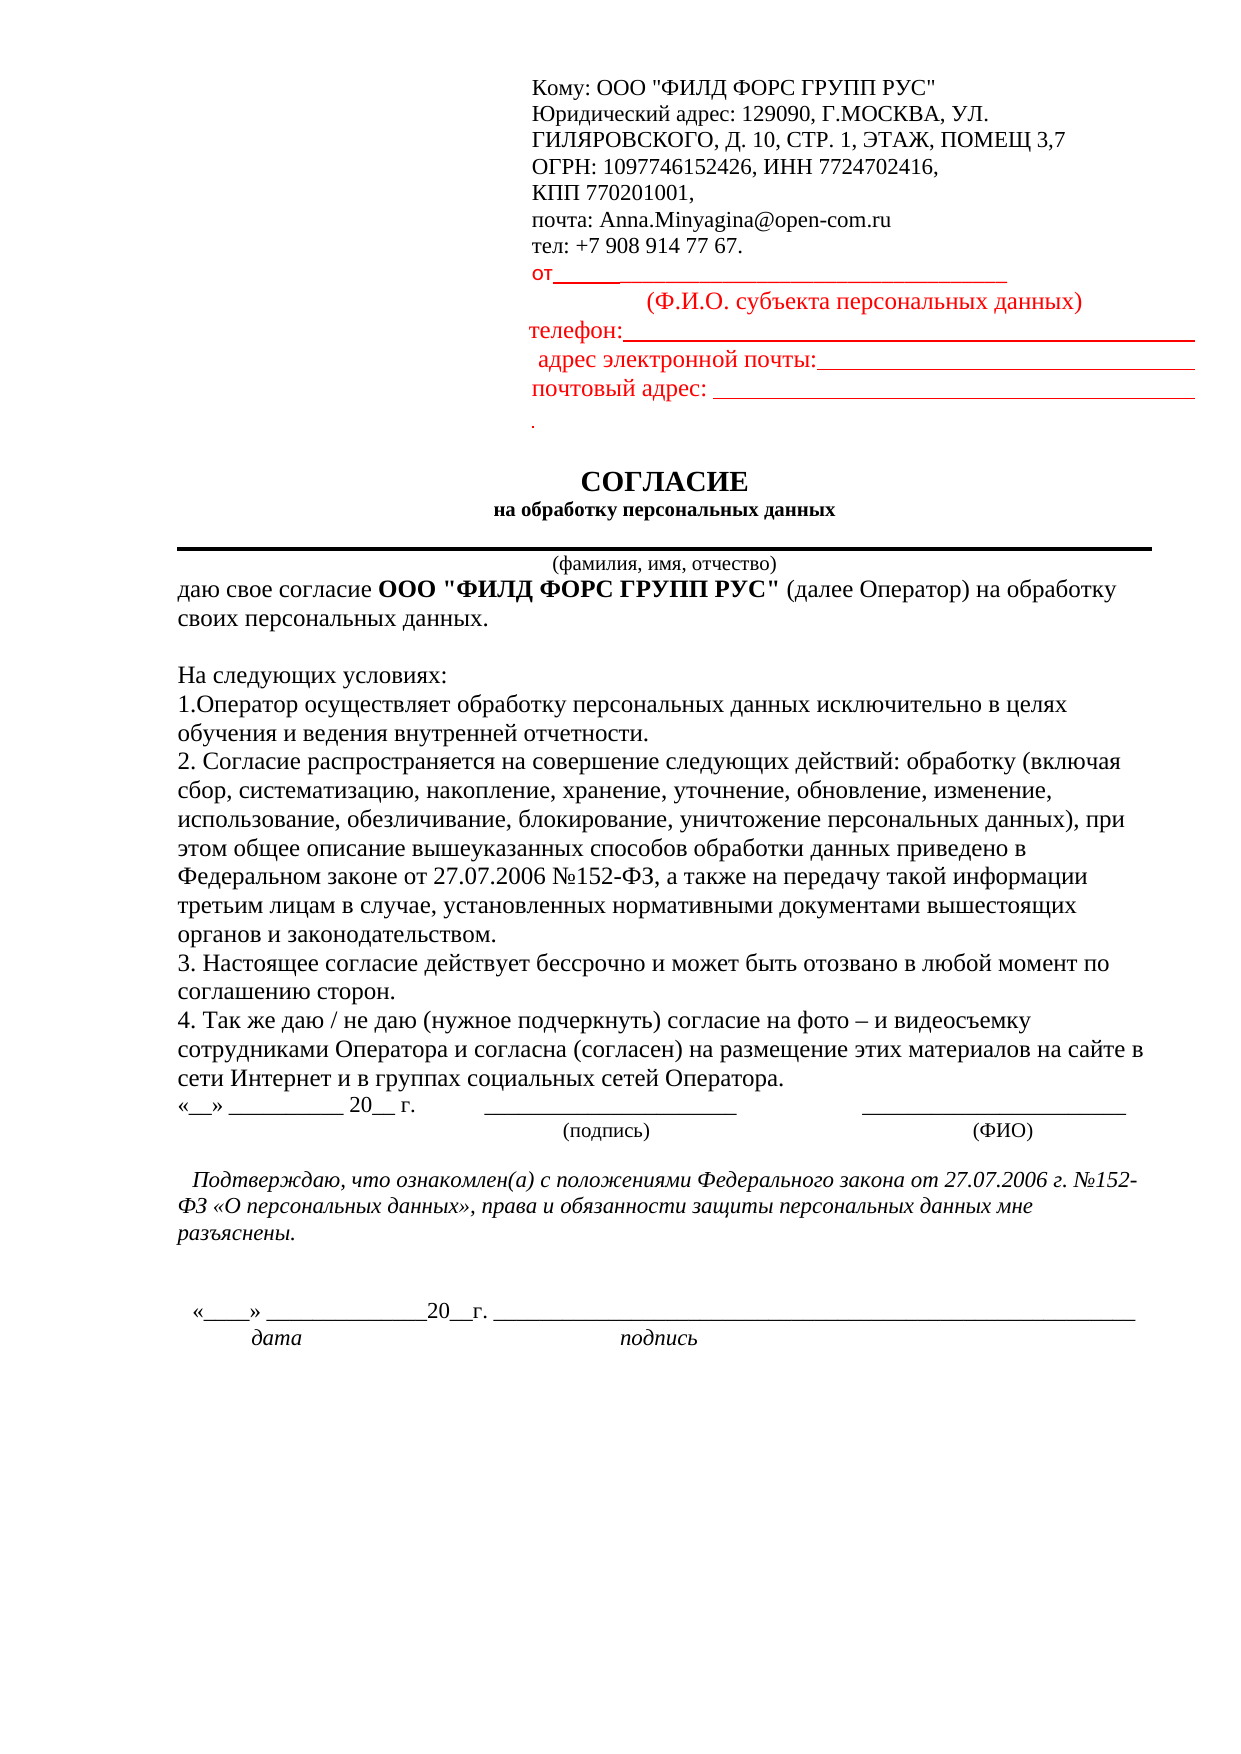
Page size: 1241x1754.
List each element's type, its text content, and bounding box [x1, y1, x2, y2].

text даю свое согласие ООО "ФИЛД ФОРС ГРУПП РУС" (далее Оператор) на обработку своих персональных данных. [177, 574, 1152, 632]
text 4. Так же даю / не даю (нужное подчеркнуть) согласие на фото – и видеосъемку сотрудниками Оператора и согласна (согласен) на размещение этих материалов на сайте в сети Интернет и в группах социальных сетей Оператора. [177, 1005, 1152, 1091]
text (Ф.И.О. субъекта персональных данных) [640, 286, 1137, 315]
text на обработку персональных данных [177, 497, 1152, 521]
text дата подпись [177, 1324, 1152, 1350]
text На следующих условиях: [177, 660, 1152, 689]
text ОГРН: 1097746152426, ИНН 7724702416, [532, 153, 1152, 179]
text Кому: ООО "ФИЛД ФОРС ГРУПП РУС" [532, 74, 1152, 100]
text 3. Настоящее согласие действует бессрочно и может быть отозвано в любой момент по соглашению сторон. [177, 948, 1152, 1005]
text «____» ______________20__г. ________________________________________________________ [177, 1298, 1152, 1324]
text Юридический адрес: 129090, Г.МОСКВА, УЛ. ГИЛЯРОВСКОГО, Д. 10, СТР. 1, ЭТАЖ, ПОМЕЩ 3,7 [532, 100, 1152, 153]
text КПП 770201001, [532, 179, 1152, 206]
text (фамилия, имя, отчество) [177, 551, 1152, 574]
text тел: +7 908 914 77 67. [532, 232, 1152, 258]
text Подтверждаю, что ознакомлен(а) с положениями Федерального закона от 27.07.2006 г. №152-ФЗ «О персональных данных», права и обязанности защиты персональных данных мне разъяснены. [177, 1166, 1152, 1245]
text телефон: адрес электронной почты: почтовый адрес: [528, 315, 1133, 430]
text почта: Anna.Minyagina@open-com.ru [532, 206, 1152, 232]
text 2. Согласие распространяется на совершение следующих действий: обработку (включая сбор, систематизацию, накопление, хранение, уточнение, обновление, изменение, использование, обезличивание, блокирование, уничтожение персональных данных), при этом общее описание вышеуказанных способов обработки данных приведено в Федеральном законе от 27.07.2006 №152-ФЗ, а также на передачу такой информации третьим лицам в случае, установленных нормативными документами вышестоящих органов и законодательством. [177, 746, 1152, 948]
text 1.Оператор осуществляет обработку персональных данных исключительно в целях обучения и ведения внутренней отчетности. [177, 689, 1152, 746]
text СОГЛАСИЕ [177, 464, 1152, 497]
text «__» __________ 20__ г. ______________________ _______________________ [177, 1091, 1152, 1118]
text (подпись) (ФИО) [177, 1118, 1152, 1142]
text от __________________________________ [532, 258, 1152, 286]
